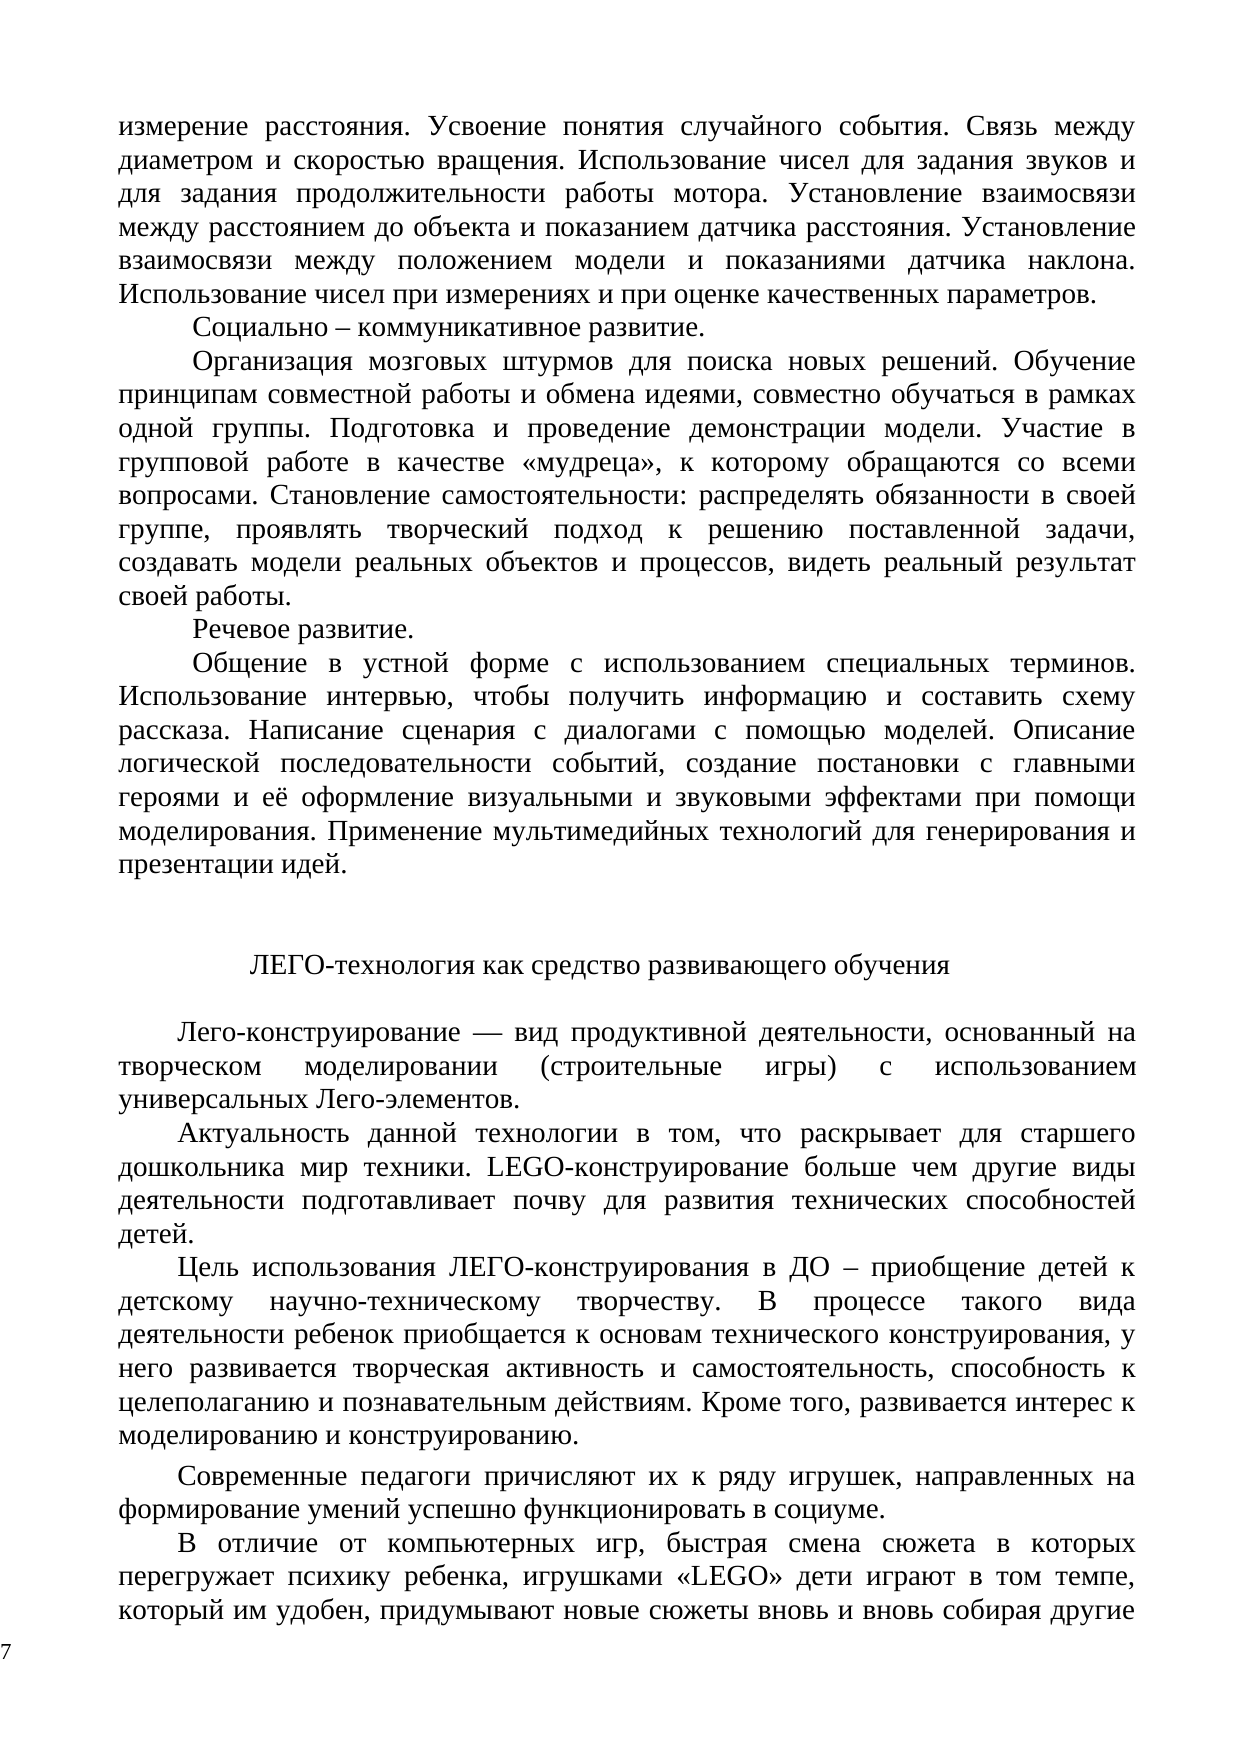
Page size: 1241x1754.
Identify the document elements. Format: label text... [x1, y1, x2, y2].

subtitle ЛЕГО-технология как средство развивающего обучения [63, 947, 1137, 981]
text Цель использования ЛЕГО-конструирования в ДО – приобщение детей к детскому научно-техническому творчеству. В процессе такого вида деятельности ребенок приобщается к основам технического конструирования, у него развивается творческая активность и самостоятельность, способность к целеполаганию и познавательным действиям. Кроме того, развивается интерес к моделированию и конструированию. [118, 1249, 1137, 1451]
text Актуальность данной технологии в том, что раскрывает для старшего дошкольника мир техники. LEGO-конструирование больше чем другие виды деятельности подготавливает почву для развития технических способностей детей. [118, 1115, 1137, 1249]
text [118, 108, 1137, 309]
text Речевое развитие. [118, 611, 1137, 645]
text Лего-конструирование — вид продуктивной деятельности, основанный на творческом моделировании (строительные игры) с использованием универсальных Лего-элементов. [118, 1014, 1137, 1115]
text Социально – коммуникативное развитие. [118, 309, 1137, 343]
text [118, 1525, 1137, 1625]
text Общение в устной форме с использованием специальных терминов. Использование интервью, чтобы получить информацию и составить схему рассказа. Написание сценария с диалогами с помощью моделей. Описание логической последовательности событий, создание постановки с главными героями и её оформление визуальными и звуковыми эффектами при помощи моделирования. Применение мультимедийных технологий для генерирования и презентации идей. [118, 645, 1137, 880]
text Современные педагоги причисляют их к ряду игрушек, направленных на формирование умений успешно функционировать в социуме. [118, 1458, 1137, 1525]
text Организация мозговых штурмов для поиска новых решений. Обучение принципам совместной работы и обмена идеями, совместно обучаться в рамках одной группы. Подготовка и проведение демонстрации модели. Участие в групповой работе в качестве «мудреца», к которому обращаются со всеми вопросами. Становление самостоятельности: распределять обязанности в своей группе, проявлять творческий подход к решению поставленной задачи, создавать модели реальных объектов и процессов, видеть реальный результат своей работы. [118, 343, 1137, 611]
